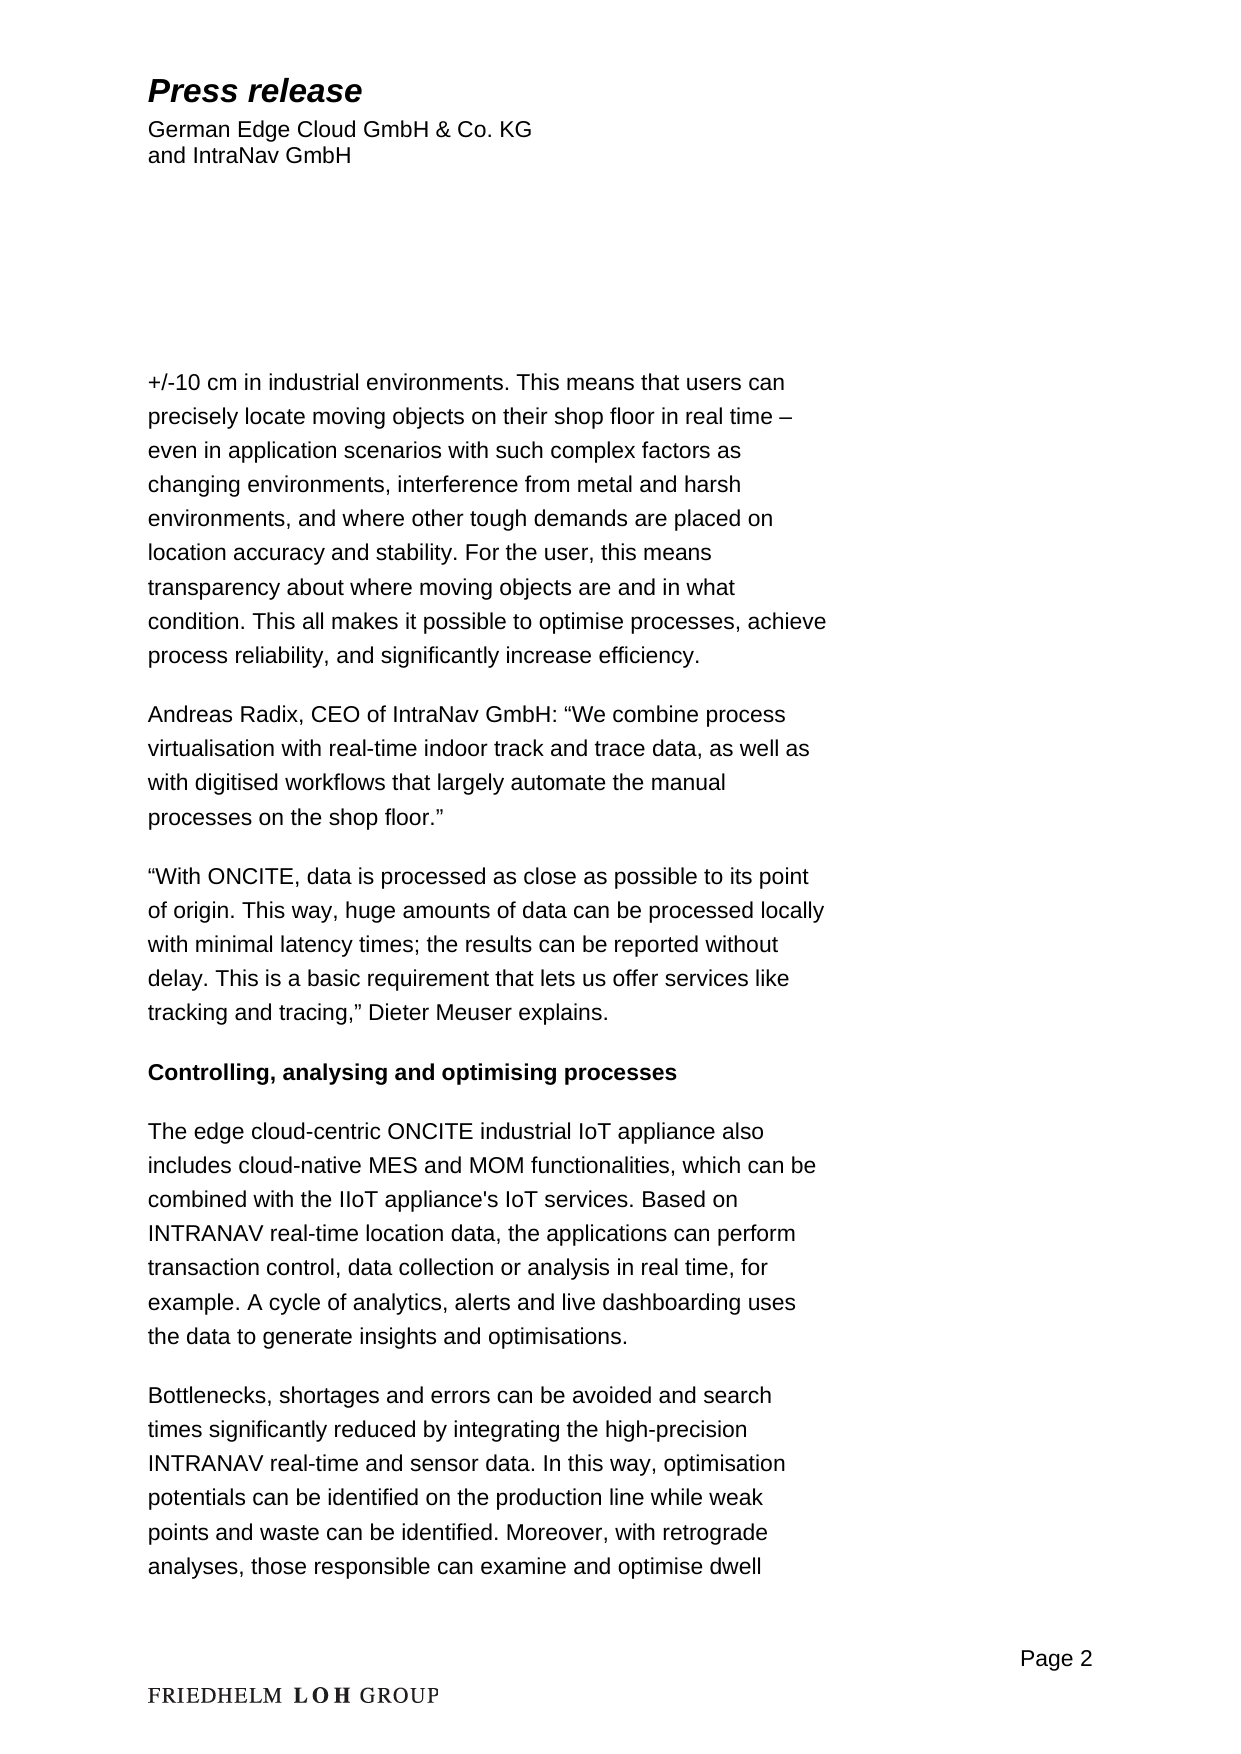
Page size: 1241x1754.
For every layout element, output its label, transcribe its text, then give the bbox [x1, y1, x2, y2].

text The edge cloud-centric ONCITE industrial IoT appliance also includes cloud-native MES and MOM functionalities, which can be combined with the IIoT appliance's IoT services. Based on INTRANAV real-time location data, the applications can perform transaction control, data collection or analysis in real time, for example. A cycle of analytics, alerts and live dashboarding uses the data to generate insights and optimisations. [148, 1118, 827, 1349]
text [148, 1382, 827, 1579]
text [148, 368, 827, 668]
text “With ONCITE, data is processed as close as possible to its point of origin. This way, huge amounts of data can be processed locally with minimal latency times; the results can be reported without delay. This is a basic requirement that lets us offer services like tracking and tracing,” Dieter Meuser explains. [148, 863, 827, 1026]
picture [148, 1687, 438, 1703]
text Andreas Radix, CEO of IntraNav GmbH: “We combine process virtualisation with real-time indoor track and trace data, as well as with digitised workflows that largely automate the manual processes on the shop floor.” [148, 701, 827, 830]
text Controlling, analysing and optimising processes [148, 1058, 827, 1085]
